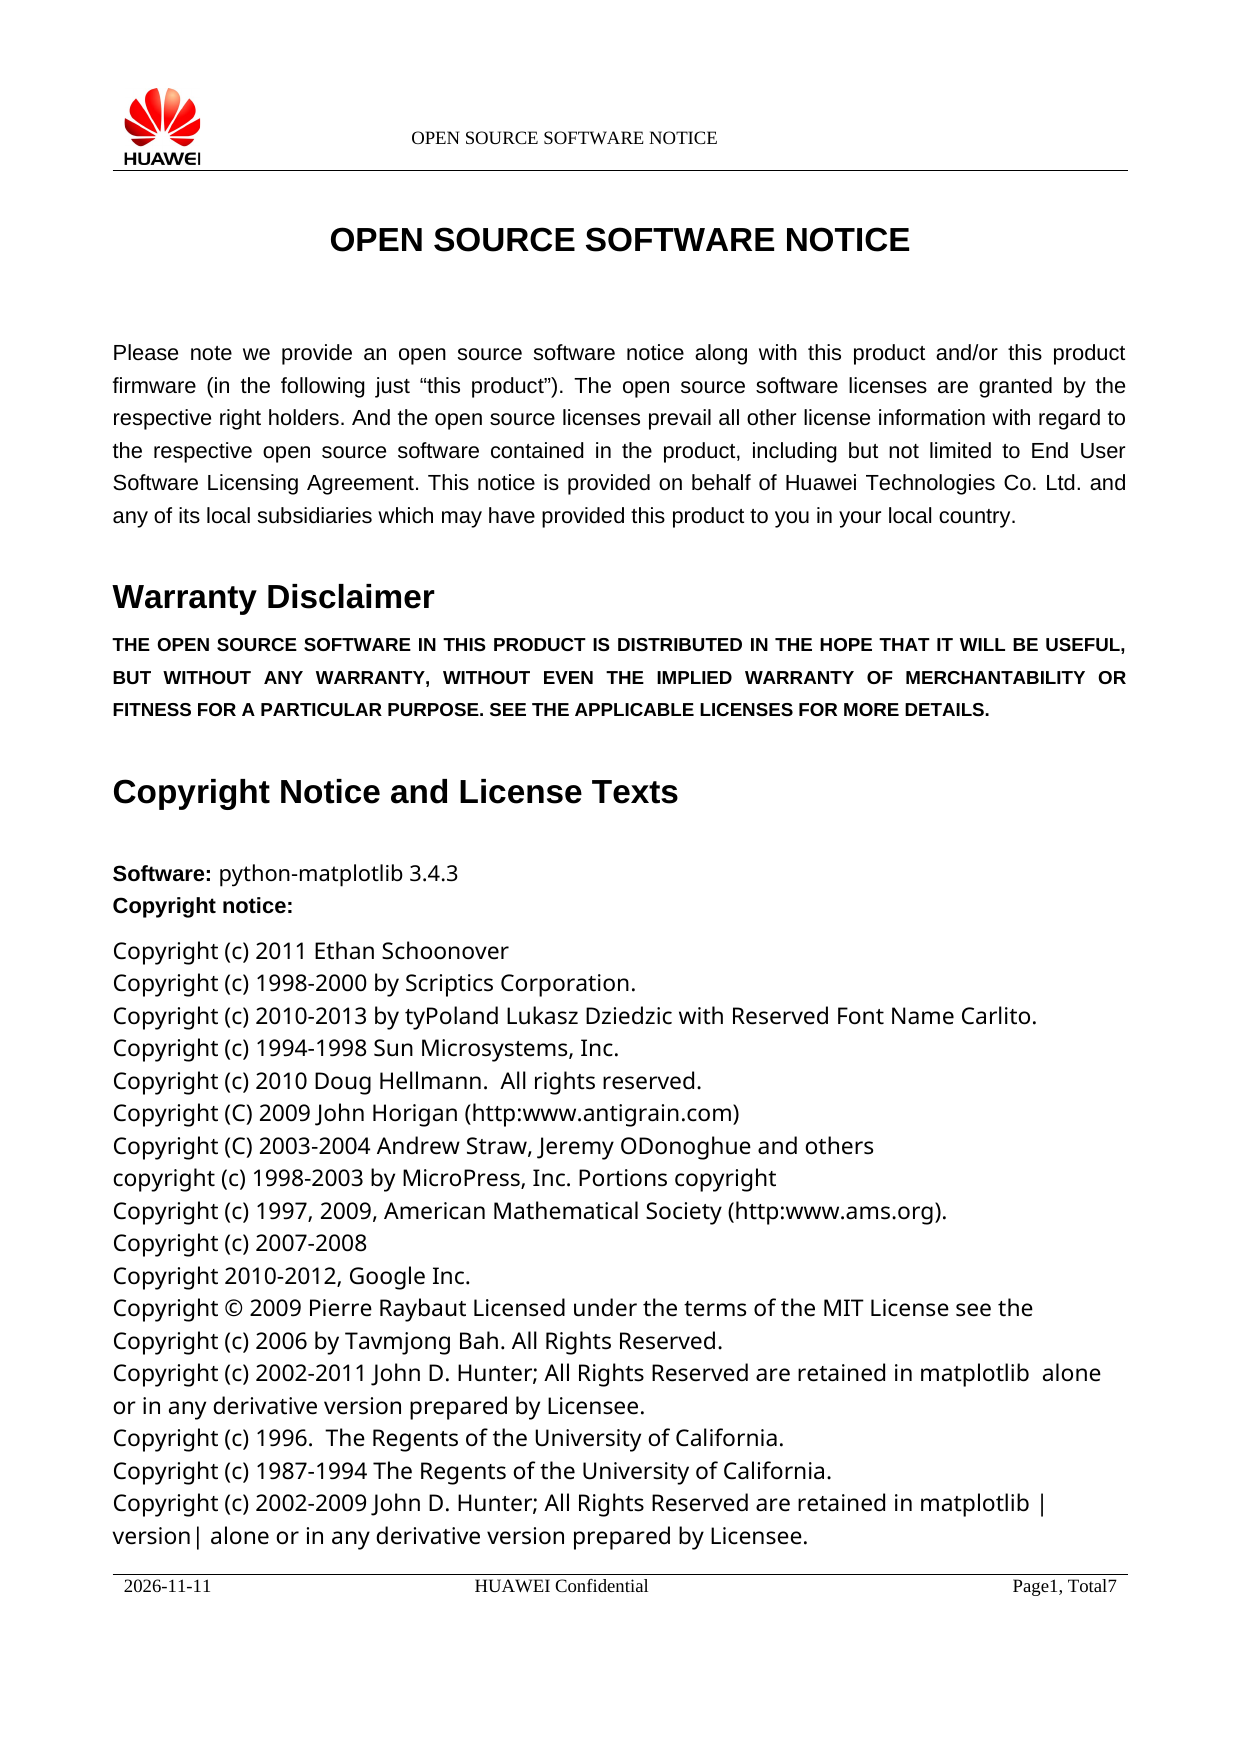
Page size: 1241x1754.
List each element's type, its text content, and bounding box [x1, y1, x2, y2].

text Copyright Notice and License Texts [112, 759, 1128, 824]
text The open source software in this product is distributed in the hope that it will be useful, but WITHOUT ANY WARRANTY, without even the implied warranty of MERCHANTABILITY or FITNESS FOR A PARTICULAR PURPOSE. See the applicable licenses for more details. [112, 629, 1128, 726]
text OPEN SOURCE SOFTWARE NOTICE [112, 206, 1128, 271]
text Copyright notice: [112, 889, 1128, 921]
text Warranty Disclaimer [112, 564, 1128, 629]
picture [124, 88, 201, 165]
text Please note we provide an open source software notice along with this product and/or this product firmware (in the following just “this product”). The open source software licenses are granted by the respective right holders. And the open source licenses prevail all other license information with regard to the respective open source software contained in the product, including but not limited to End User Software Licensing Agreement. This notice is provided on behalf of Huawei Technologies Co. Ltd. and any of its local subsidiaries which may have provided this product to you in your local country. [112, 336, 1128, 531]
title Software: python-matplotlib 3.4.3 [112, 856, 1128, 889]
